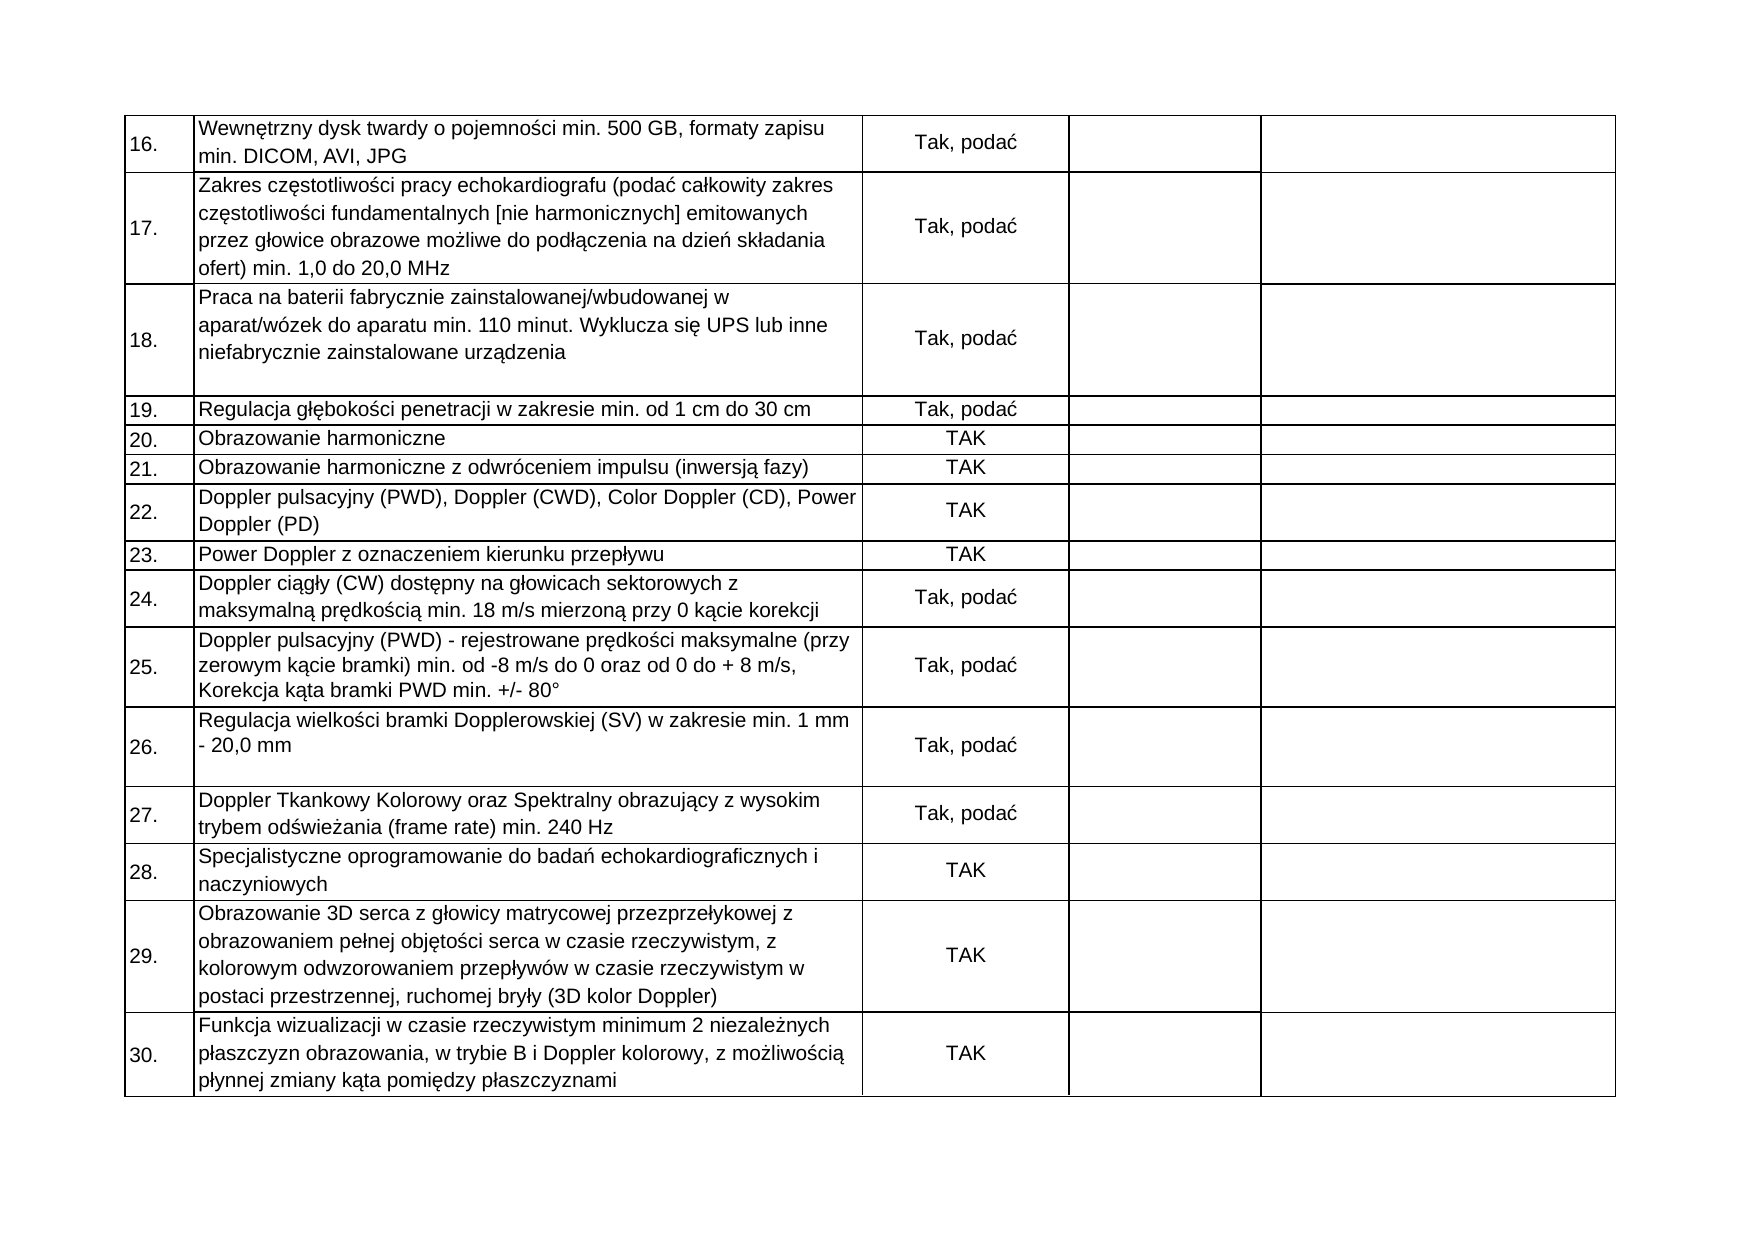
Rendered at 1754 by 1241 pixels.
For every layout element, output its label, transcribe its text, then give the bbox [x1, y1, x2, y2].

table_cell TAK [863, 901, 1068, 1011]
table_cell [1262, 628, 1615, 706]
table_cell [1262, 787, 1615, 843]
table_cell [1070, 173, 1260, 283]
table_cell 28. [126, 844, 193, 899]
table_cell TAK [863, 455, 1068, 483]
table_cell Tak, podać [863, 173, 1068, 283]
table_cell [1070, 485, 1260, 540]
table_cell [1070, 628, 1260, 706]
table_cell [1262, 844, 1615, 899]
table_cell Obrazowanie harmoniczne z odwróceniem impulsu (inwersją fazy) [195, 455, 862, 483]
table_cell [1070, 397, 1260, 424]
table_cell Tak, podać [863, 628, 1068, 706]
table_cell 16. [126, 116, 193, 171]
table_cell [1262, 708, 1615, 786]
table_cell [1070, 844, 1260, 899]
table_cell [1070, 426, 1260, 454]
table_cell 30. [126, 1013, 193, 1096]
table_cell Zakres częstotliwości pracy echokardiografu (podać całkowity zakres częstotliwości fundamentalnych [nie harmonicznych] emitowanych przez głowice obrazowe możliwe do podłączenia na dzień składania ofert) min. 1,0 do 20,0 MHz [195, 173, 862, 283]
table_cell 29. [126, 901, 193, 1011]
table_cell [1070, 901, 1260, 1011]
table_cell TAK [863, 426, 1068, 454]
table_cell [1070, 542, 1260, 569]
table_cell [1262, 455, 1615, 483]
table_cell [1262, 485, 1615, 540]
table_cell Tak, podać [863, 571, 1068, 626]
table_cell Tak, podać [863, 116, 1068, 171]
table_cell Tak, podać [863, 284, 1068, 395]
table_cell [1070, 571, 1260, 626]
table_cell [1262, 397, 1615, 424]
table_cell 21. [126, 455, 193, 483]
table_cell [1262, 1013, 1615, 1096]
table_cell [1070, 708, 1260, 786]
table_cell 22. [126, 485, 193, 540]
table_cell TAK [863, 485, 1068, 540]
table_cell [1069, 1013, 1260, 1096]
table_cell Doppler pulsacyjny (PWD), Doppler (CWD), Color Doppler (CD), Power Doppler (PD) [195, 485, 862, 540]
table_cell TAK [863, 844, 1068, 899]
table_cell TAK [863, 542, 1068, 569]
table_cell [1262, 426, 1615, 454]
table_cell Wewnętrzny dysk twardy o pojemności min. 500 GB, formaty zapisu min. DICOM, AVI, JPG [195, 116, 862, 171]
table_cell Regulacja wielkości bramki Dopplerowskiej (SV) w zakresie min. 1 mm - 20,0 mm [195, 708, 862, 786]
table_cell 23. [126, 542, 193, 569]
table_cell Power Doppler z oznaczeniem kierunku przepływu [195, 542, 862, 569]
table_cell Tak, podać [863, 708, 1068, 786]
table_cell 19. [126, 397, 193, 424]
table_cell [1262, 571, 1615, 626]
table_cell 26. [126, 708, 193, 786]
table_cell [1070, 116, 1260, 171]
table_cell 20. [126, 426, 193, 454]
table_cell [1262, 901, 1615, 1011]
table_cell [1262, 542, 1615, 569]
table_cell [1262, 285, 1615, 395]
table_cell 25. [126, 628, 193, 706]
table_cell Doppler pulsacyjny (PWD) - rejestrowane prędkości maksymalne (przy zerowym kącie bramki) min. od -8 m/s do 0 oraz od 0 do + 8 m/s, Korekcja kąta bramki PWD min. +/- 80° [195, 628, 862, 706]
table_cell 27. [126, 787, 193, 843]
table_cell [1262, 116, 1615, 171]
table_cell [1070, 787, 1260, 843]
table_cell 17. [126, 173, 193, 283]
table_cell 18. [126, 285, 193, 395]
table_cell Praca na baterii fabrycznie zainstalowanej/wbudowanej w aparat/wózek do aparatu min. 110 minut. Wyklucza się UPS lub inne niefabrycznie zainstalowane urządzenia [195, 284, 862, 395]
table_cell 24. [126, 571, 193, 626]
table_cell Regulacja głębokości penetracji w zakresie min. od 1 cm do 30 cm [195, 397, 862, 424]
table_cell Tak, podać [863, 397, 1068, 424]
table_cell [1070, 284, 1260, 395]
table_cell Funkcja wizualizacji w czasie rzeczywistym minimum 2 niezależnych płaszczyzn obrazowania, w trybie B i Doppler kolorowy, z możliwością płynnej zmiany kąta pomiędzy płaszczyznami [195, 1013, 862, 1096]
table_cell Obrazowanie harmoniczne [195, 426, 862, 454]
table_cell [1262, 173, 1615, 283]
table_cell Doppler ciągły (CW) dostępny na głowicach sektorowych z maksymalną prędkością min. 18 m/s mierzoną przy 0 kącie korekcji [195, 571, 862, 626]
table_cell [1070, 455, 1260, 483]
table_cell Tak, podać [863, 787, 1068, 843]
table_cell Doppler Tkankowy Kolorowy oraz Spektralny obrazujący z wysokim trybem odświeżania (frame rate) min. 240 Hz [195, 787, 862, 843]
table_cell Specjalistyczne oprogramowanie do badań echokardiograficznych i naczyniowych [195, 844, 862, 899]
table_cell Obrazowanie 3D serca z głowicy matrycowej przezprzełykowej z obrazowaniem pełnej objętości serca w czasie rzeczywistym, z kolorowym odwzorowaniem przepływów w czasie rzeczywistym w postaci przestrzennej, ruchomej bryły (3D kolor Doppler) [195, 901, 862, 1011]
table_cell TAK [863, 1013, 1069, 1096]
